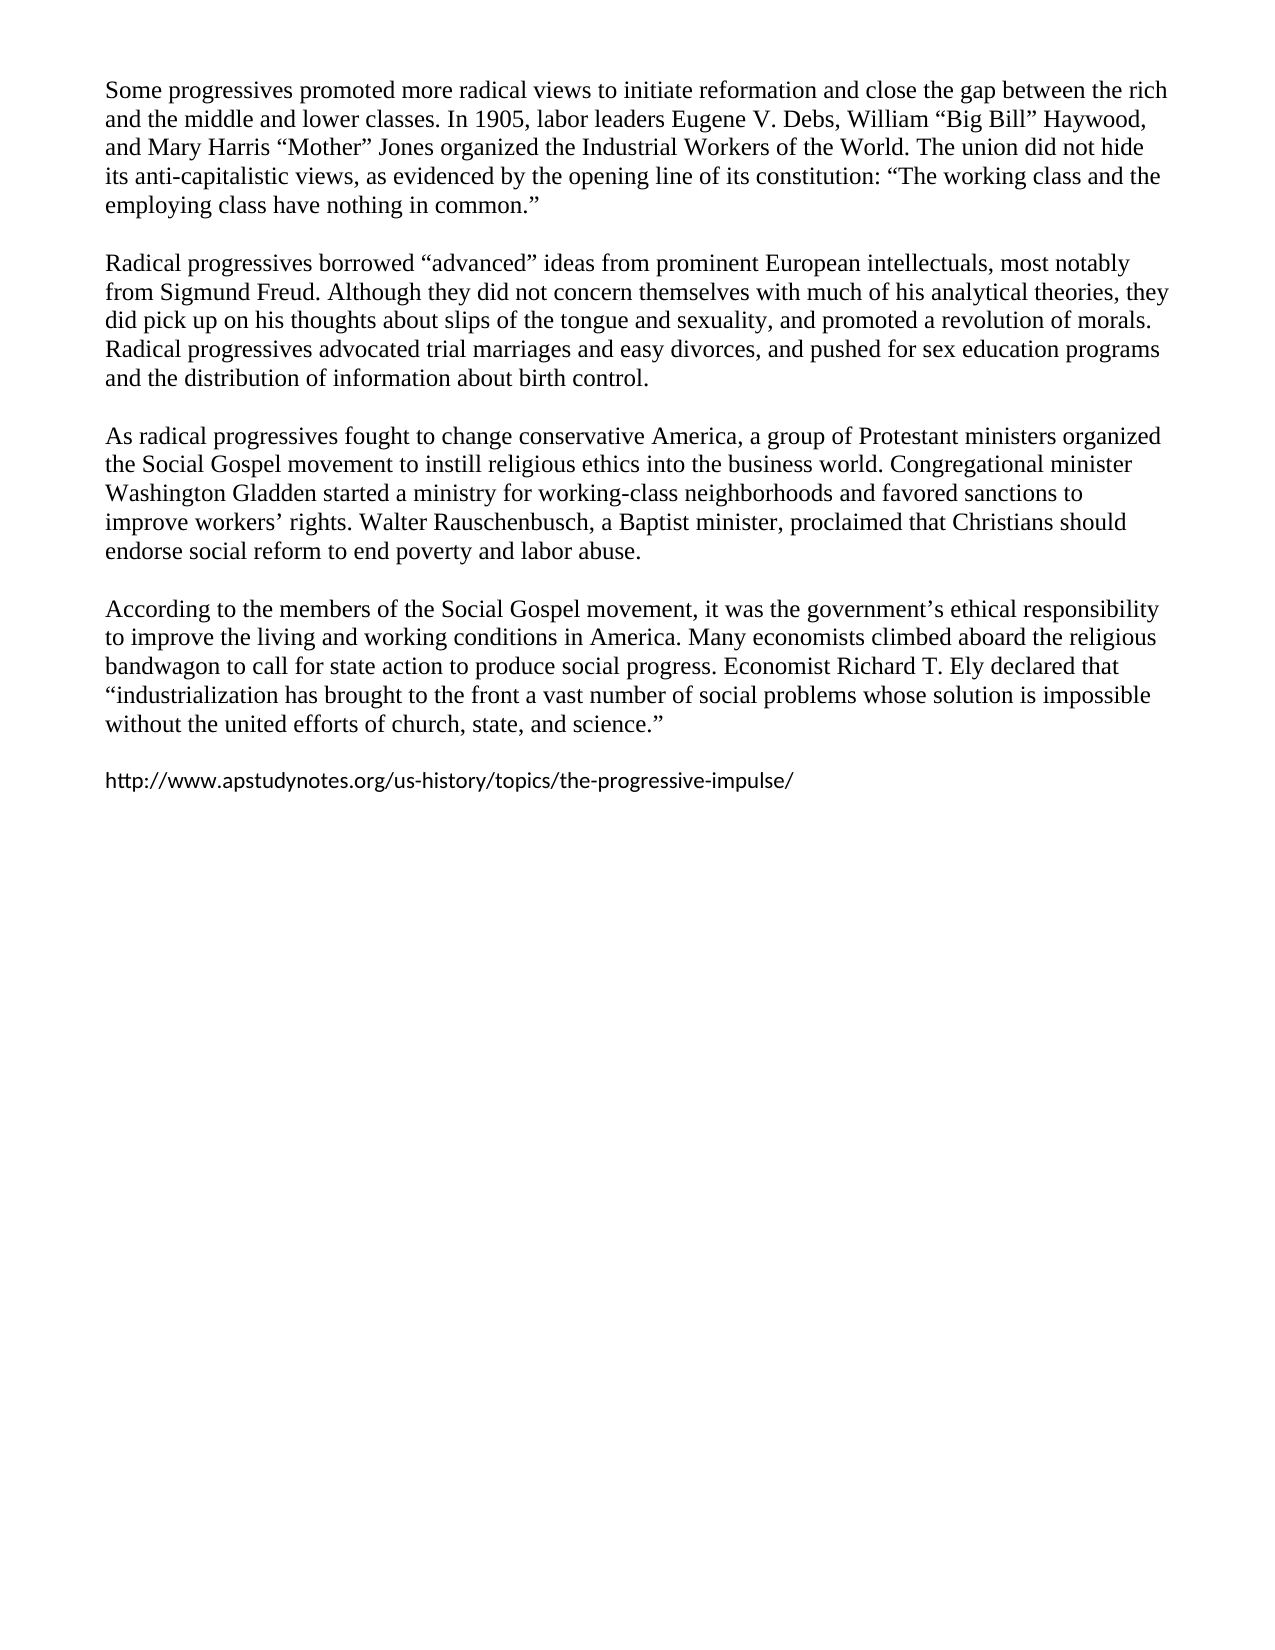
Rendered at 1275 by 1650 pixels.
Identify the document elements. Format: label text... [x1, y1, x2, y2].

text Radical progressives borrowed “advanced” ideas from prominent European intellectuals, most notably from Sigmund Freud. Although they did not concern themselves with much of his analytical theories, they did pick up on his thoughts about slips of the tongue and sexuality, and promoted a revolution of morals. Radical progressives advocated trial marriages and easy divorces, and pushed for sex education programs and the distribution of information about birth control. [105, 248, 1170, 392]
text According to the members of the Social Gospel movement, it was the government’s ethical responsibility to improve the living and working conditions in America. Many economists climbed aboard the religious bandwagon to call for state action to produce social progress. Economist Richard T. Ely declared that “industrialization has brought to the front a vast number of social problems whose solution is impossible without the united efforts of church, state, and science.” [105, 594, 1170, 737]
text Some progressives promoted more radical views to initiate reformation and close the gap between the rich and the middle and lower classes. In 1905, labor leaders Eugene V. Debs, William “Big Bill” Haywood, and Mary Harris “Mother” Jones organized the Industrial Workers of the World. The union did not hide its anti-capitalistic views, as evidenced by the opening line of its constitution: “The working class and the employing class have nothing in common.” [105, 75, 1170, 219]
text As radical progressives fought to change conservative America, a group of Protestant ministers organized the Social Gospel movement to instill religious ethics into the business world. Congregational minister Washington Gladden started a ministry for working-class neighborhoods and favored sanctions to improve workers’ rights. Walter Rauschenbusch, a Baptist minister, proclaimed that Christians should endorse social reform to end poverty and labor abuse. [105, 421, 1170, 564]
text http://www.apstudynotes.org/us-history/topics/the-progressive-impulse/ [105, 767, 1170, 795]
